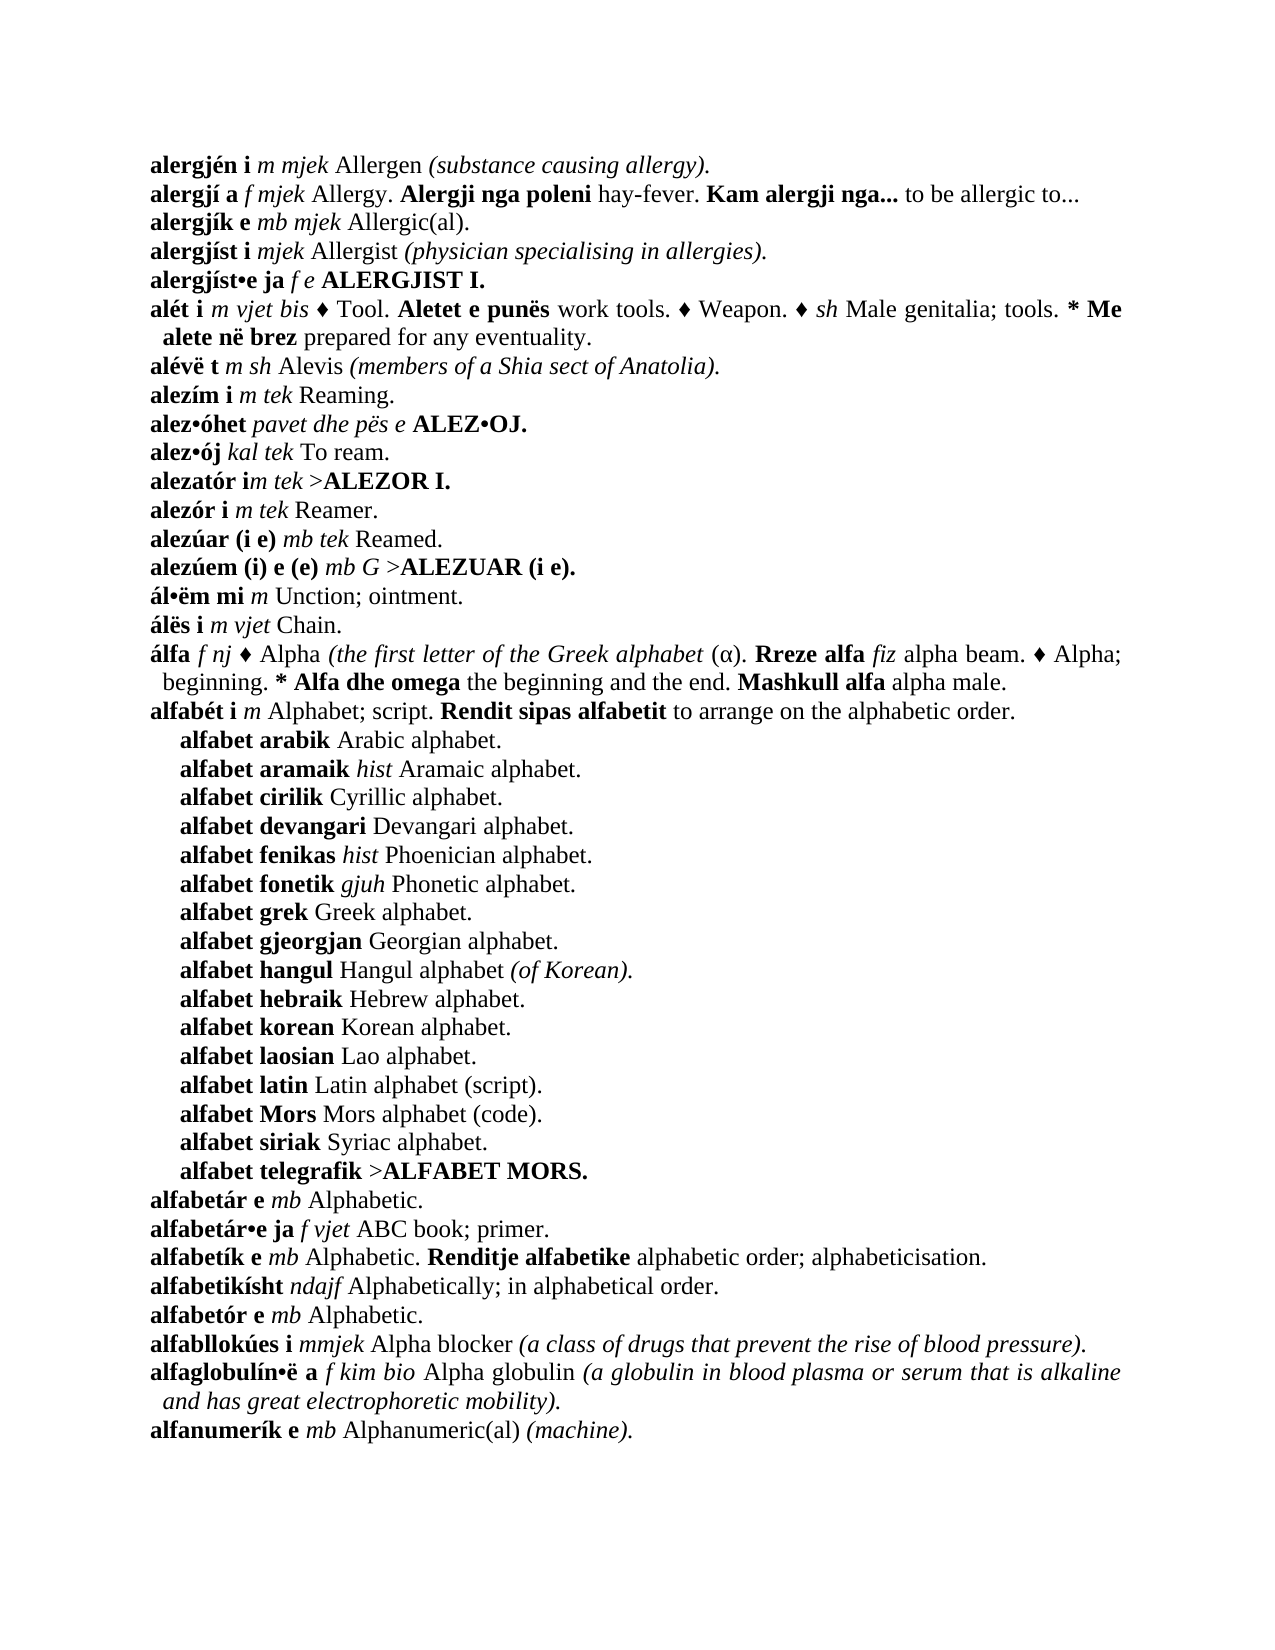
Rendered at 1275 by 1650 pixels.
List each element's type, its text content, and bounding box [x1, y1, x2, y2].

text alfabet gjeorgjan Georgian alphabet. [150, 926, 1122, 955]
text alfabet latin Latin alphabet (script). [150, 1070, 1122, 1099]
text alfabet telegrafik >ALFABET MORS. [150, 1156, 1122, 1185]
text alfabet siriak Syriac alphabet. [150, 1127, 1122, 1156]
text álfa f nj ♦ Alpha (the first letter of the Greek alphabet (α). Rreze alfa fiz alpha beam. ♦ Alpha; beginning. * Alfa dhe omega the beginning and the end. Mashkull alfa alpha male. [150, 639, 1122, 696]
text alergjík e mb mjek Allergic(al). [150, 207, 1122, 236]
text alergjíst i mjek Allergist (physician specialising in allergies). [150, 236, 1122, 265]
text alezór i m tek Reamer. [150, 495, 1122, 524]
text alfabet grek Greek alphabet. [150, 897, 1122, 926]
text alfabet korean Korean alphabet. [150, 1012, 1122, 1041]
text alét i m vjet bis ♦ Tool. Aletet e punës work tools. ♦ Weapon. ♦ sh Male genitalia; tools. * Me alete në brez prepared for any eventuality. [150, 294, 1122, 351]
text alfabetikísht ndajf Alphabetically; in alphabetical order. [150, 1271, 1122, 1300]
text alez•óhet pavet dhe pës e ALEZ•OJ. [150, 409, 1122, 437]
text alergjíst•e ja f e ALERGJIST I. [150, 265, 1122, 294]
text alfabet hangul Hangul alphabet (of Korean). [150, 955, 1122, 984]
text alfabet fonetik gjuh Phonetic alphabet. [150, 869, 1122, 897]
text alezúem (i) e (e) mb G >ALEZUAR (i e). [150, 552, 1122, 581]
text alfabet aramaik hist Aramaic alphabet. [150, 754, 1122, 782]
text alfabetór e mb Alphabetic. [150, 1300, 1122, 1329]
text alfabetár•e ja f vjet ABC book; primer. [150, 1214, 1122, 1242]
text alfabet arabik Arabic alphabet. [150, 725, 1122, 754]
text alfabetár e mb Alphabetic. [150, 1185, 1122, 1214]
text ál•ëm mi m Unction; ointment. [150, 581, 1122, 610]
text alfanumerík e mb Alphanumeric(al) (machine). [150, 1415, 1122, 1444]
text alfabet laosian Lao alphabet. [150, 1041, 1122, 1070]
text alfabetík e mb Alphabetic. Renditje alfabetike alphabetic order; alphabeticisation. [150, 1242, 1122, 1271]
text alergjén i m mjek Allergen (substance causing allergy). [150, 150, 1122, 179]
text alfabét i m Alphabet; script. Rendit sipas alfabetit to arrange on the alphabetic order. [150, 696, 1122, 725]
text alfabet hebraik Hebrew alphabet. [150, 984, 1122, 1012]
text alezím i m tek Reaming. [150, 380, 1122, 409]
text alévë t m sh Alevis (members of a Shia sect of Anatolia). [150, 351, 1122, 380]
text alezatór im tek >ALEZOR I. [150, 466, 1122, 495]
text alfabet Mors Mors alphabet (code). [150, 1099, 1122, 1127]
text álës i m vjet Chain. [150, 610, 1122, 639]
text alfaglobulín•ë a f kim bio Alpha globulin (a globulin in blood plasma or serum that is alkaline and has great electrophoretic mobility). [150, 1357, 1122, 1415]
text alfabet cirilik Cyrillic alphabet. [150, 782, 1122, 811]
text alergjí a f mjek Allergy. Alergji nga poleni hay-fever. Kam alergji nga... to be allergic to... [150, 179, 1122, 207]
text alfabllokúes i mmjek Alpha blocker (a class of drugs that prevent the rise of blood pressure). [150, 1329, 1122, 1357]
text alfabet fenikas hist Phoenician alphabet. [150, 840, 1122, 869]
text alez•ój kal tek To ream. [150, 437, 1122, 466]
text alfabet devangari Devangari alphabet. [150, 811, 1122, 840]
text alezúar (i e) mb tek Reamed. [150, 524, 1122, 552]
